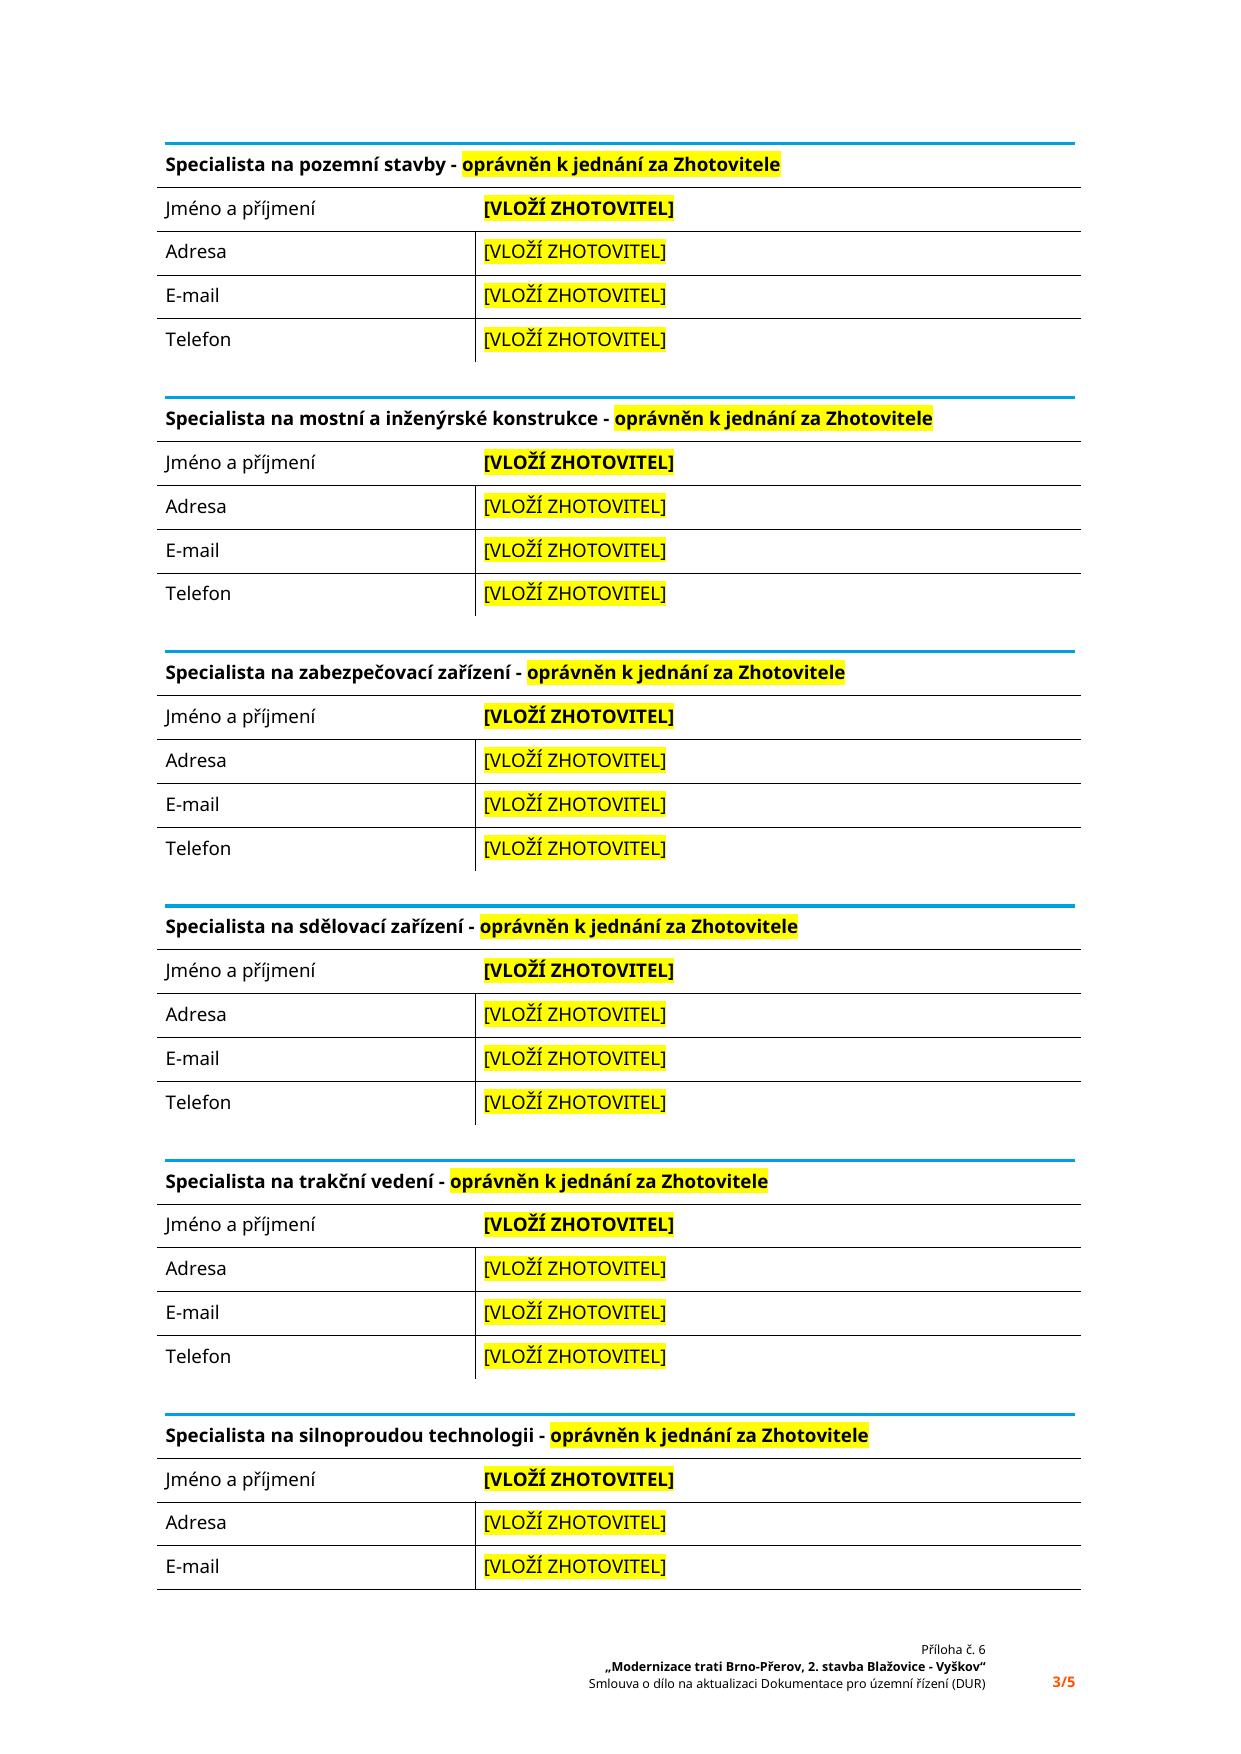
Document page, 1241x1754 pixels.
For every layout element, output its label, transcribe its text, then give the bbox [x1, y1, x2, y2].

table_header Jméno a příjmení [157, 442, 475, 485]
table_cell [VLOŽÍ ZHOTOVITEL] [476, 319, 1081, 362]
table_cell [VLOŽÍ ZHOTOVITEL] [476, 1248, 1081, 1291]
table_cell [VLOŽÍ ZHOTOVITEL] [476, 1503, 1081, 1545]
table_cell Telefon [157, 319, 475, 362]
text Specialista na zabezpečovací zařízení - oprávněn k jednání za Zhotovitele [165, 653, 1075, 685]
table_cell Adresa [157, 994, 475, 1037]
table_cell [VLOŽÍ ZHOTOVITEL] [476, 828, 1081, 871]
table_cell [VLOŽÍ ZHOTOVITEL] [476, 232, 1081, 274]
table_cell E-mail [157, 784, 475, 827]
table_cell E-mail [157, 530, 475, 572]
table_cell Telefon [157, 828, 475, 871]
table_cell [VLOŽÍ ZHOTOVITEL] [476, 784, 1081, 827]
table_cell Adresa [157, 1248, 475, 1291]
table_cell [VLOŽÍ ZHOTOVITEL] [476, 1546, 1081, 1589]
table_cell [VLOŽÍ ZHOTOVITEL] [476, 530, 1081, 572]
table_header Jméno a příjmení [157, 950, 475, 993]
table_header [VLOŽÍ ZHOTOVITEL] [475, 696, 1081, 739]
table_header Jméno a příjmení [157, 1205, 475, 1247]
table_header Jméno a příjmení [157, 1459, 475, 1501]
table_cell [VLOŽÍ ZHOTOVITEL] [476, 574, 1081, 616]
table_cell Adresa [157, 1503, 475, 1545]
table_cell E-mail [157, 1292, 475, 1335]
table_cell E-mail [157, 1038, 475, 1081]
table_cell [VLOŽÍ ZHOTOVITEL] [476, 994, 1081, 1037]
text Specialista na trakční vedení - oprávněn k jednání za Zhotovitele [165, 1162, 1075, 1193]
text Specialista na pozemní stavby - oprávněn k jednání za Zhotovitele [165, 145, 1075, 177]
text Specialista na mostní a inženýrské konstrukce - oprávněn k jednání za Zhotovitele [165, 399, 1075, 431]
table_header Jméno a příjmení [157, 188, 475, 231]
table_cell [VLOŽÍ ZHOTOVITEL] [476, 486, 1081, 529]
table_header [VLOŽÍ ZHOTOVITEL] [475, 188, 1081, 231]
table_cell [VLOŽÍ ZHOTOVITEL] [476, 1336, 1081, 1379]
table_cell [VLOŽÍ ZHOTOVITEL] [476, 740, 1081, 783]
table_cell Adresa [157, 740, 475, 783]
table_header [VLOŽÍ ZHOTOVITEL] [475, 1459, 1081, 1501]
table_cell E-mail [157, 1546, 475, 1589]
text Specialista na silnoproudou technologii - oprávněn k jednání za Zhotovitele [165, 1416, 1075, 1448]
table_header [VLOŽÍ ZHOTOVITEL] [475, 442, 1081, 485]
table_header Jméno a příjmení [157, 696, 475, 739]
table_cell [VLOŽÍ ZHOTOVITEL] [476, 1292, 1081, 1335]
table_header [VLOŽÍ ZHOTOVITEL] [475, 950, 1081, 993]
table_cell Telefon [157, 1336, 475, 1379]
table_cell [VLOŽÍ ZHOTOVITEL] [476, 276, 1081, 318]
table_cell Adresa [157, 232, 475, 274]
table_cell Adresa [157, 486, 475, 529]
table_cell [VLOŽÍ ZHOTOVITEL] [476, 1038, 1081, 1081]
table_cell [VLOŽÍ ZHOTOVITEL] [476, 1082, 1081, 1125]
table_cell Telefon [157, 1082, 475, 1125]
table_cell Telefon [157, 574, 475, 616]
table_header [VLOŽÍ ZHOTOVITEL] [475, 1205, 1081, 1247]
table_cell E-mail [157, 276, 475, 318]
text Specialista na sdělovací zařízení - oprávněn k jednání za Zhotovitele [165, 908, 1075, 939]
